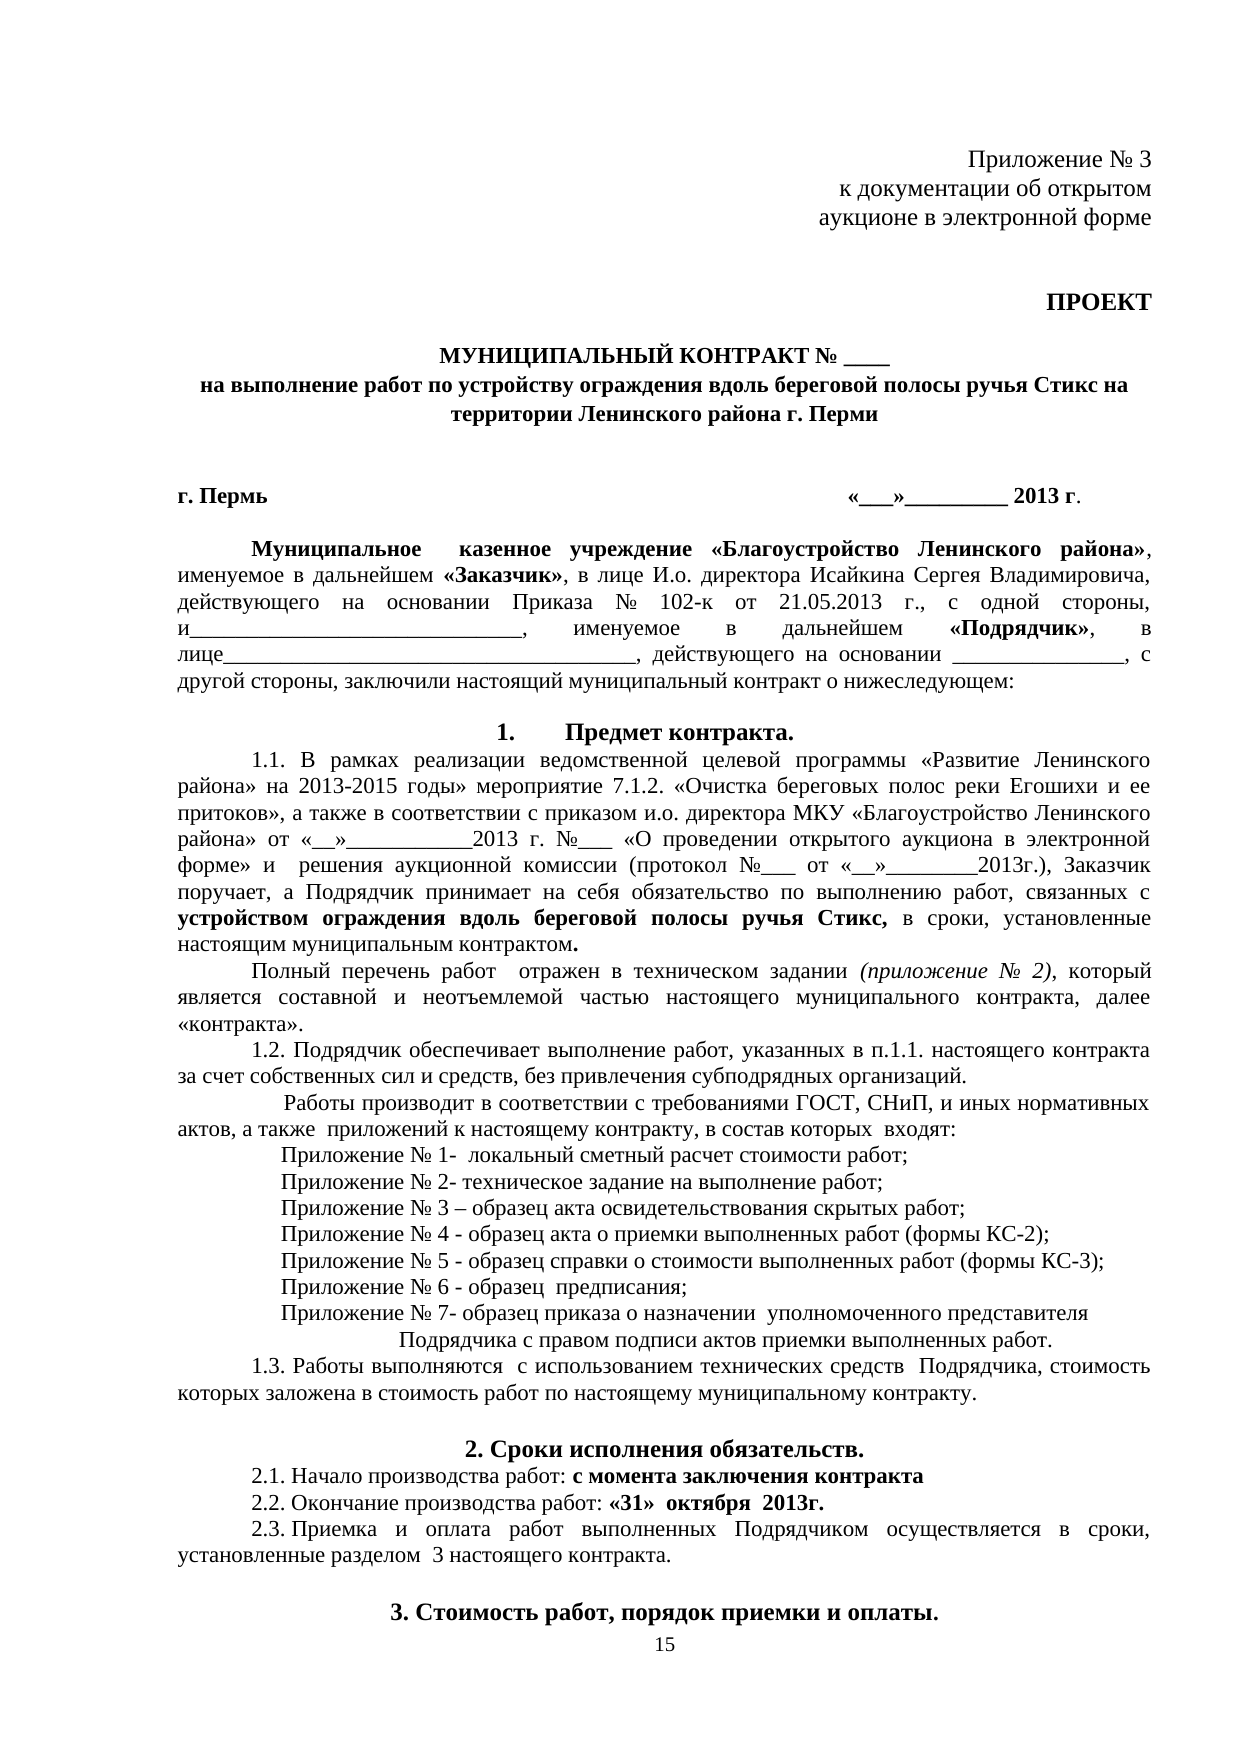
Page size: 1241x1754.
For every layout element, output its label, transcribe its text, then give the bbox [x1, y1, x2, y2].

text 2.2. Окончание производства работ: «31» октября 2013г. [177, 1489, 1152, 1515]
text Приложение № 7- образец приказа о назначении уполномоченного представителя Подрядчика с правом подписи актов приемки выполненных работ. [281, 1299, 1152, 1352]
text 1.2. Подрядчик обеспечивает выполнение работ, указанных в п.1.1. настоящего контракта за счет собственных сил и средств, без привлечения субподрядных организаций. [177, 1036, 1152, 1089]
text на выполнение работ по устройству ограждения вдоль береговой полосы ручья Стикс на территории Ленинского района г. Перми [177, 369, 1152, 427]
text Приложение № 2- техническое задание на выполнение работ; [281, 1168, 1152, 1194]
text 2.1. Начало производства работ: с момента заключения контракта [177, 1462, 1152, 1489]
text Работы производит в соответствии с требованиями ГОСТ, СНиП, и иных нормативных актов, а также приложений к настоящему контракту, в состав которых входят: [177, 1089, 1152, 1141]
text 2. Сроки исполнения обязательств. [177, 1434, 1152, 1462]
text Приложение № 4 - образец акта о приемки выполненных работ (формы КС-2); [281, 1220, 1152, 1247]
list Предмет контракта. [496, 717, 1152, 746]
text 3. Стоимость работ, порядок приемки и оплаты. [177, 1597, 1152, 1625]
text Приложение № 3 – образец акта освидетельствования скрытых работ; [281, 1194, 1152, 1220]
text Муниципальное казенное учреждение «Благоустройство Ленинского района», именуемое в дальнейшем «Заказчик», в лице И.о. директора Исайкина Сергея Владимировича, действующего на основании Приказа № 102-к от 21.05.2013 г., с одной стороны, и_____________________________, именуемое в дальнейшем «Подрядчик», в лице____________________________________, действующего на основании _______________, с другой стороны, заключили настоящий муниципальный контракт о нижеследующем: [177, 535, 1152, 693]
text Полный перечень работ отражен в техническом задании (приложение № 2), который является составной и неотъемлемой частью настоящего муниципального контракта, далее «контракта». [177, 957, 1152, 1036]
text г. Пермь «___»_________ 2013 г. [177, 482, 1152, 509]
text Приложение № 1- локальный сметный расчет стоимости работ; [281, 1141, 1152, 1168]
text к документации об открытом [177, 173, 1152, 202]
text ПРОЕКТ [177, 288, 1152, 316]
text 1.1. В рамках реализации ведомственной целевой программы «Развитие Ленинского района» на 2013-2015 годы» мероприятие 7.1.2. «Очистка береговых полос реки Егошихи и ее притоков», а также в соответствии с приказом и.о. директора МКУ «Благоустройство Ленинского района» от «__»___________2013 г. №___ «О проведении открытого аукциона в электронной форме» и решения аукционной комиссии (протокол №___ от «__»________2013г.), Заказчик поручает, а Подрядчик принимает на себя обязательство по выполнению работ, связанных с устройством ограждения вдоль береговой полосы ручья Стикс, в сроки, установленные настоящим муниципальным контрактом. [177, 746, 1152, 957]
text Приложение № 3 [177, 144, 1152, 173]
text Приложение № 6 - образец предписания; [281, 1273, 1152, 1299]
text 1.3. Работы выполняются с использованием технических средств Подрядчика, стоимость которых заложена в стоимость работ по настоящему муниципальному контракту. [177, 1352, 1152, 1405]
text 2.3. Приемка и оплата работ выполненных Подрядчиком осуществляется в сроки, установленные разделом 3 настоящего контракта. [177, 1515, 1152, 1568]
text аукционе в электронной форме [177, 202, 1152, 231]
text Приложение № 5 - образец справки о стоимости выполненных работ (формы КС-3); [281, 1247, 1152, 1273]
text МУНИЦИПАЛЬНЫЙ КОНТРАКТ № ____ [177, 340, 1152, 369]
